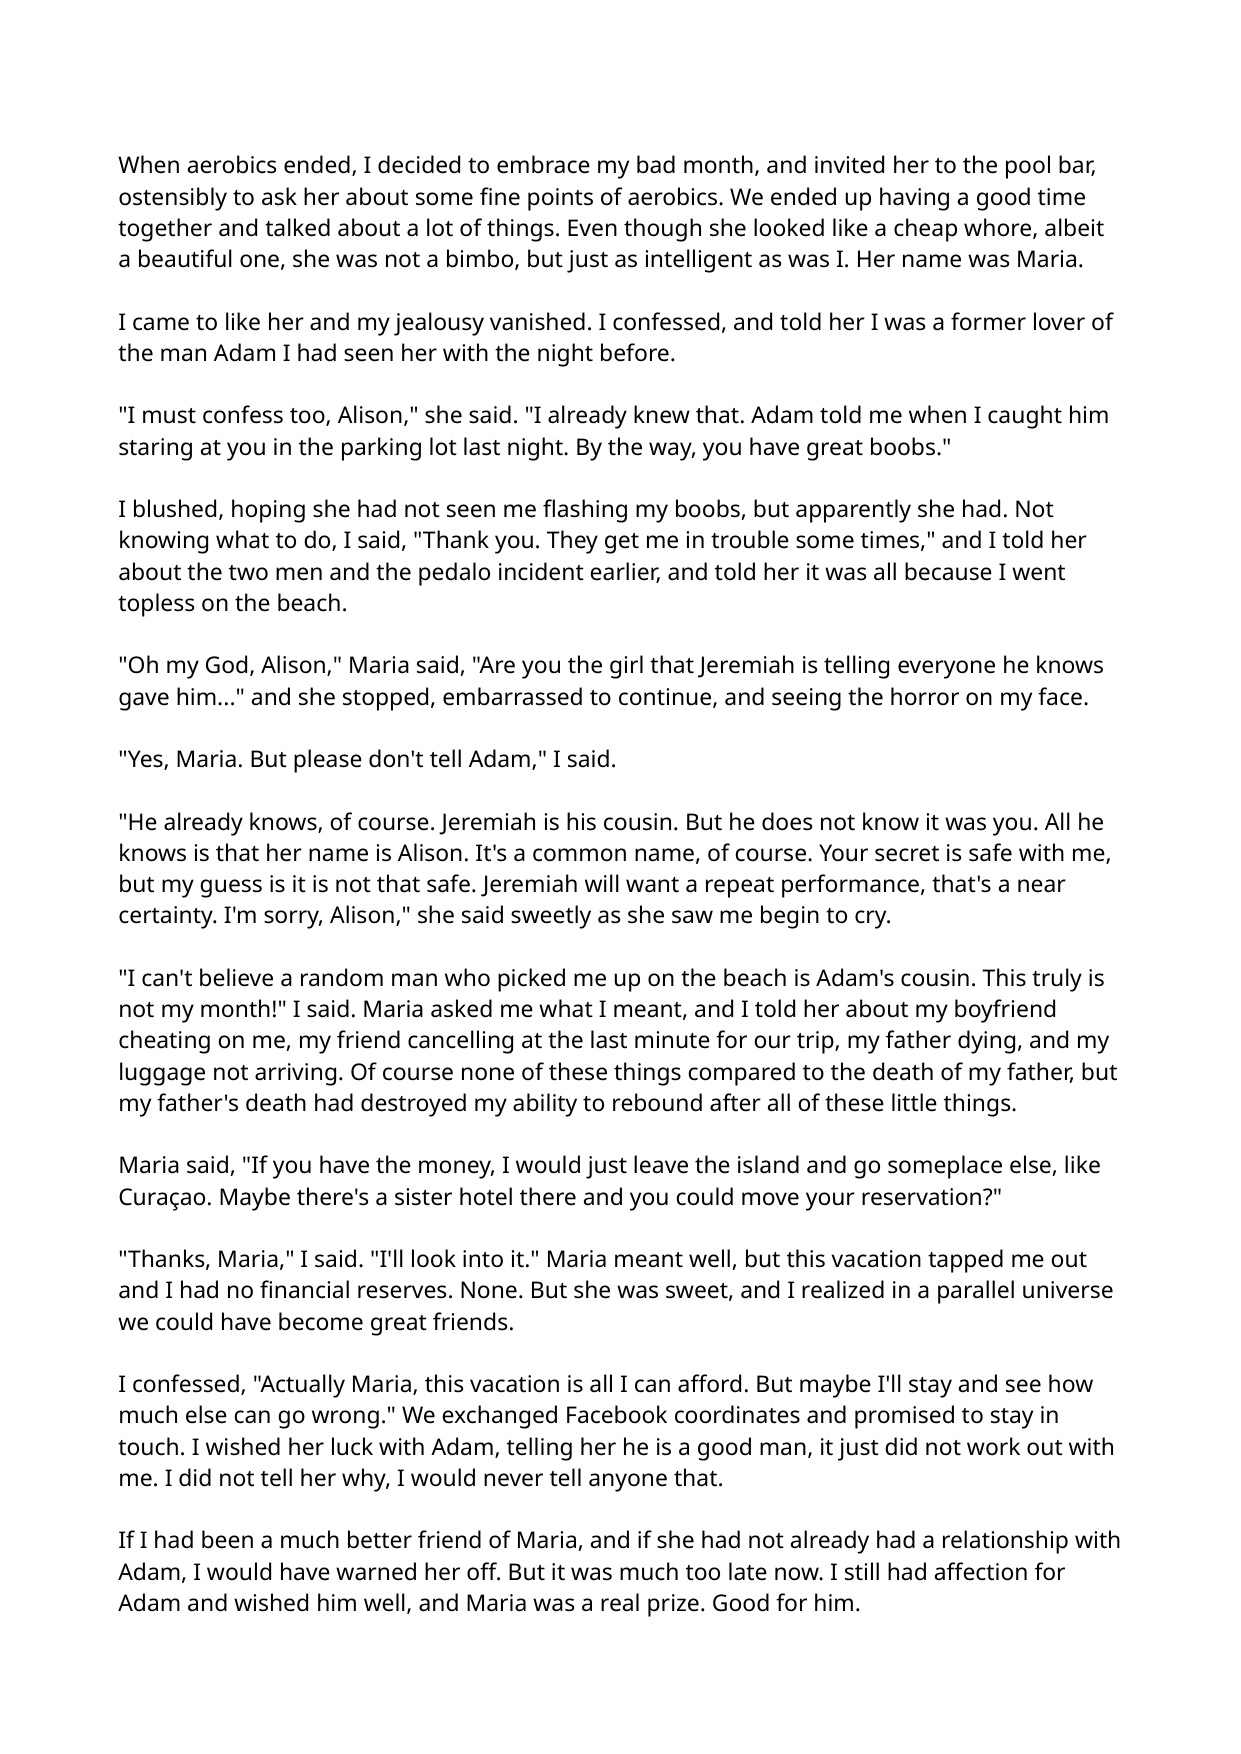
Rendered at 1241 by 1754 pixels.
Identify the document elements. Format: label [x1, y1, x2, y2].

text [118, 118, 1122, 1618]
